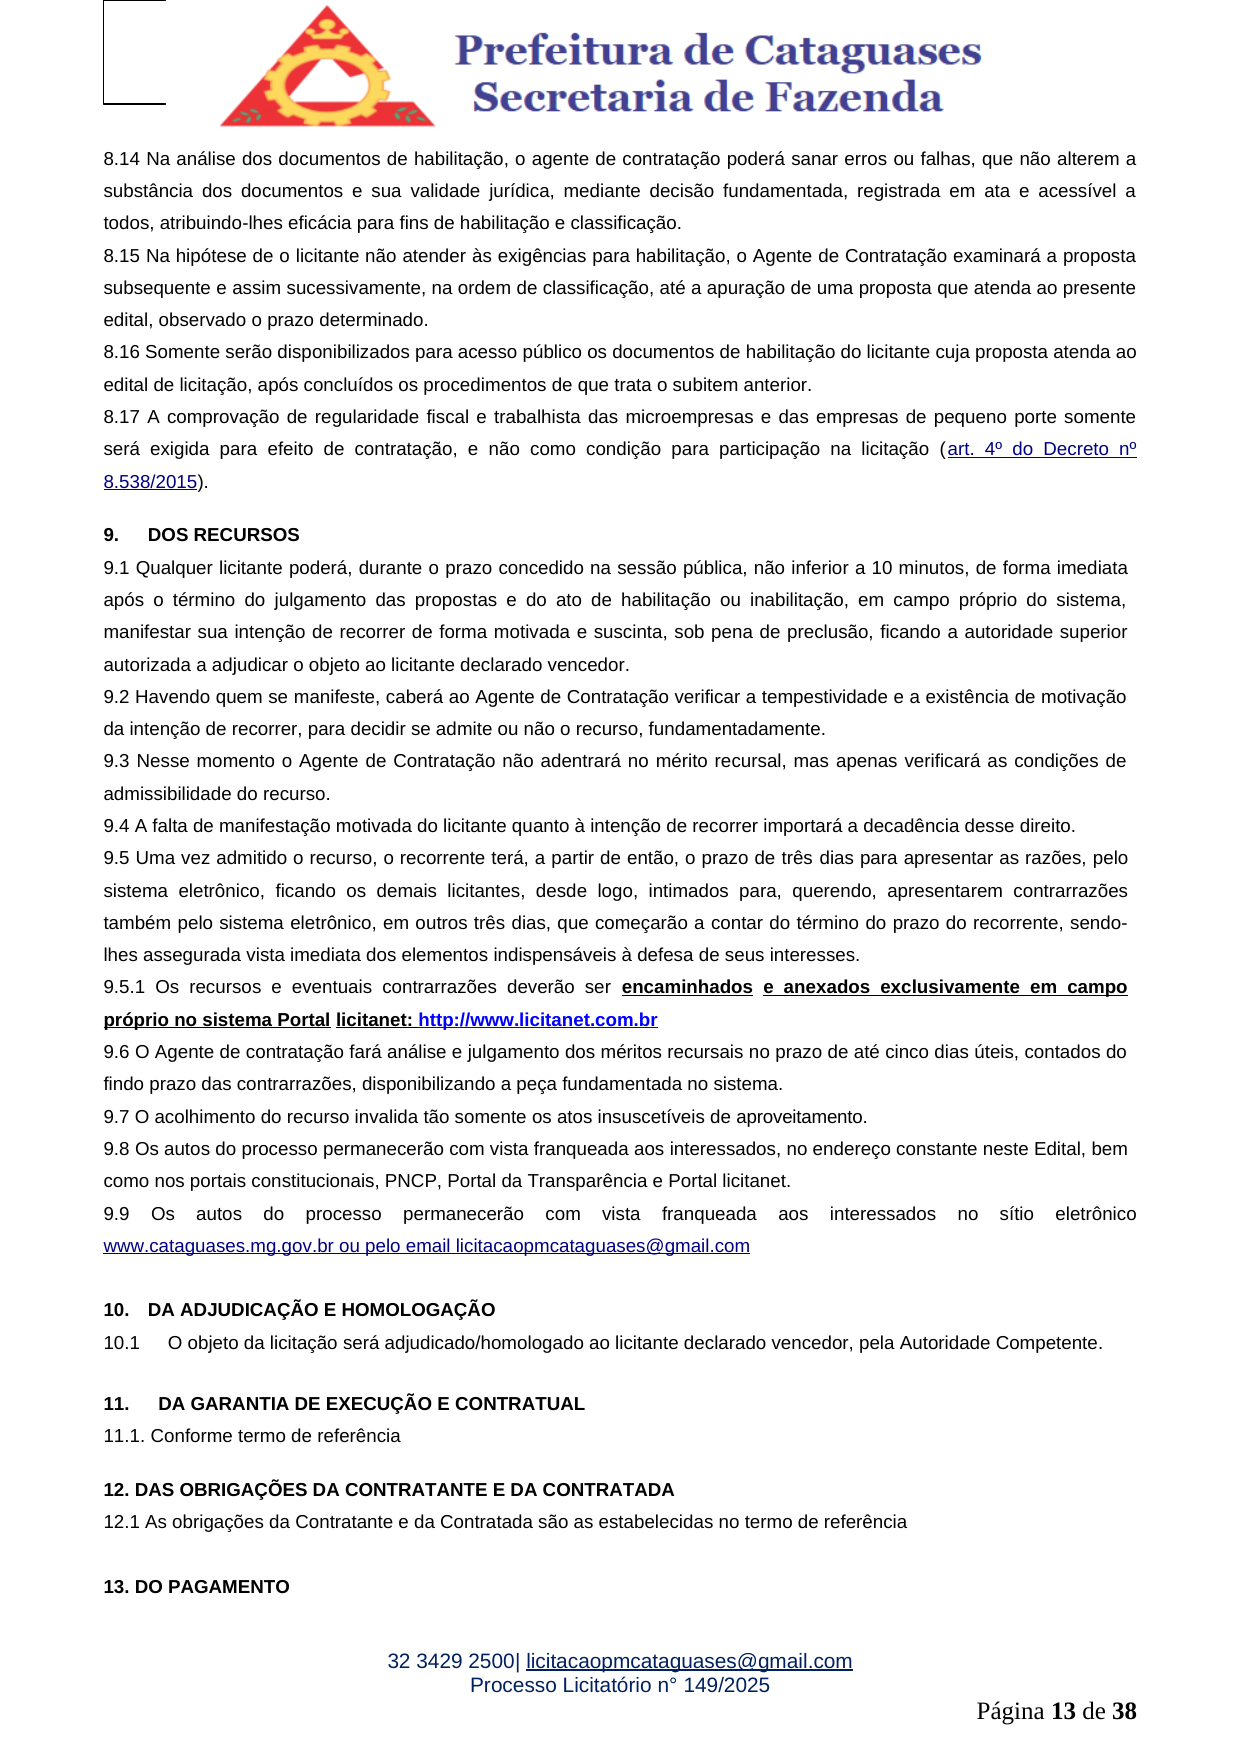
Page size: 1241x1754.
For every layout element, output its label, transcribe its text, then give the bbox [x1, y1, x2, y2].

list 9.8 Os autos do processo permanecerão com vista franqueada aos interessados, no endereço constante neste Edital, bem como nos portais constitucionais, PNCP, Portal da Transparência e Portal licitanet. [103, 1138, 1128, 1192]
list 8.16 Somente serão disponibilizados para acesso público os documentos de habilitação do licitante cuja proposta atenda ao edital de licitação, após concluídos os procedimentos de que trata o subitem anterior. [103, 341, 1137, 395]
list DA ADJUDICAÇÃO E HOMOLOGAÇÃO [103, 1299, 1137, 1321]
list DA GARANTIA DE EXECUÇÃO E CONTRATUAL [103, 1393, 1137, 1414]
picture [165, 0, 1075, 148]
list 8.15 Na hipótese de o licitante não atender às exigências para habilitação, o Agente de Contratação examinará a proposta subsequente e assim sucessivamente, na ordem de classificação, até a apuração de uma proposta que atenda ao presente edital, observado o prazo determinado. [103, 244, 1137, 331]
list 9.5.1 Os recursos e eventuais contrarrazões deverão ser encaminhados e anexados exclusivamente em campo próprio no sistema Portal licitanet: http://www.licitanet.com.br [103, 976, 1128, 1030]
list 9.9 Os autos do processo permanecerão com vista franqueada aos interessados no sítio eletrônico www.cataguases.mg.gov.br ou pelo email licitacaopmcataguases@gmail.com [103, 1202, 1137, 1256]
list 9.5 Uma vez admitido o recurso, o recorrente terá, a partir de então, o prazo de três dias para apresentar as razões, pelo sistema eletrônico, ficando os demais licitantes, desde logo, intimados para, querendo, apresentarem contrarrazões também pelo sistema eletrônico, em outros três dias, que começarão a contar do término do prazo do recorrente, sendo-lhes assegurada vista imediata dos elementos indispensáveis à defesa de seus interesses. [103, 847, 1128, 966]
list 9.6 O Agente de contratação fará análise e julgamento dos méritos recursais no prazo de até cinco dias úteis, contados do findo prazo das contrarrazões, disponibilizando a peça fundamentada no sistema. [103, 1041, 1128, 1095]
list 11.1. Conforme termo de referência [103, 1425, 1137, 1446]
list 9.4 A falta de manifestação motivada do licitante quanto à intenção de recorrer importará a decadência desse direito. [103, 815, 1128, 836]
list 8.14 Na análise dos documentos de habilitação, o agente de contratação poderá sanar erros ou falhas, que não alterem a substância dos documentos e sua validade jurídica, mediante decisão fundamentada, registrada em ata e acessível a todos, atribuindo-lhes eﬁcácia para fins de habilitação e classificação. [103, 147, 1137, 234]
list DOS RECURSOS [103, 524, 1137, 546]
list 9.2 Havendo quem se manifeste, caberá ao Agente de Contratação verificar a tempestividade e a existência de motivação da intenção de recorrer, para decidir se admite ou não o recurso, fundamentadamente. [103, 686, 1128, 739]
text 13. DO PAGAMENTO [103, 1576, 1137, 1597]
list 9.7 O acolhimento do recurso invalida tão somente os atos insuscetíveis de aproveitamento. [103, 1106, 1128, 1127]
text 12. DAS OBRIGAÇÕES DA CONTRATANTE E DA CONTRATADA [103, 1479, 1137, 1500]
list 9.3 Nesse momento o Agente de Contratação não adentrará no mérito recursal, mas apenas verificará as condições de admissibilidade do recurso. [103, 750, 1128, 804]
list 8.17 A comprovação de regularidade fiscal e trabalhista das microempresas e das empresas de pequeno porte somente será exigida para efeito de contratação, e não como condição para participação na licitação (art. 4º do Decreto nº 8.538/2015). [103, 406, 1137, 492]
list 9.1 Qualquer licitante poderá, durante o prazo concedido na sessão pública, não inferior a 10 minutos, de forma imediata após o término do julgamento das propostas e do ato de habilitação ou inabilitação, em campo próprio do sistema, manifestar sua intenção de recorrer de forma motivada e suscinta, sob pena de preclusão, ficando a autoridade superior autorizada a adjudicar o objeto ao licitante declarado vencedor. [103, 557, 1128, 675]
list O objeto da licitação será adjudicado/homologado ao licitante declarado vencedor, pela Autoridade Competente. [103, 1332, 1137, 1353]
list 12.1 As obrigações da Contratante e da Contratada são as estabelecidas no termo de referência [103, 1511, 1137, 1533]
